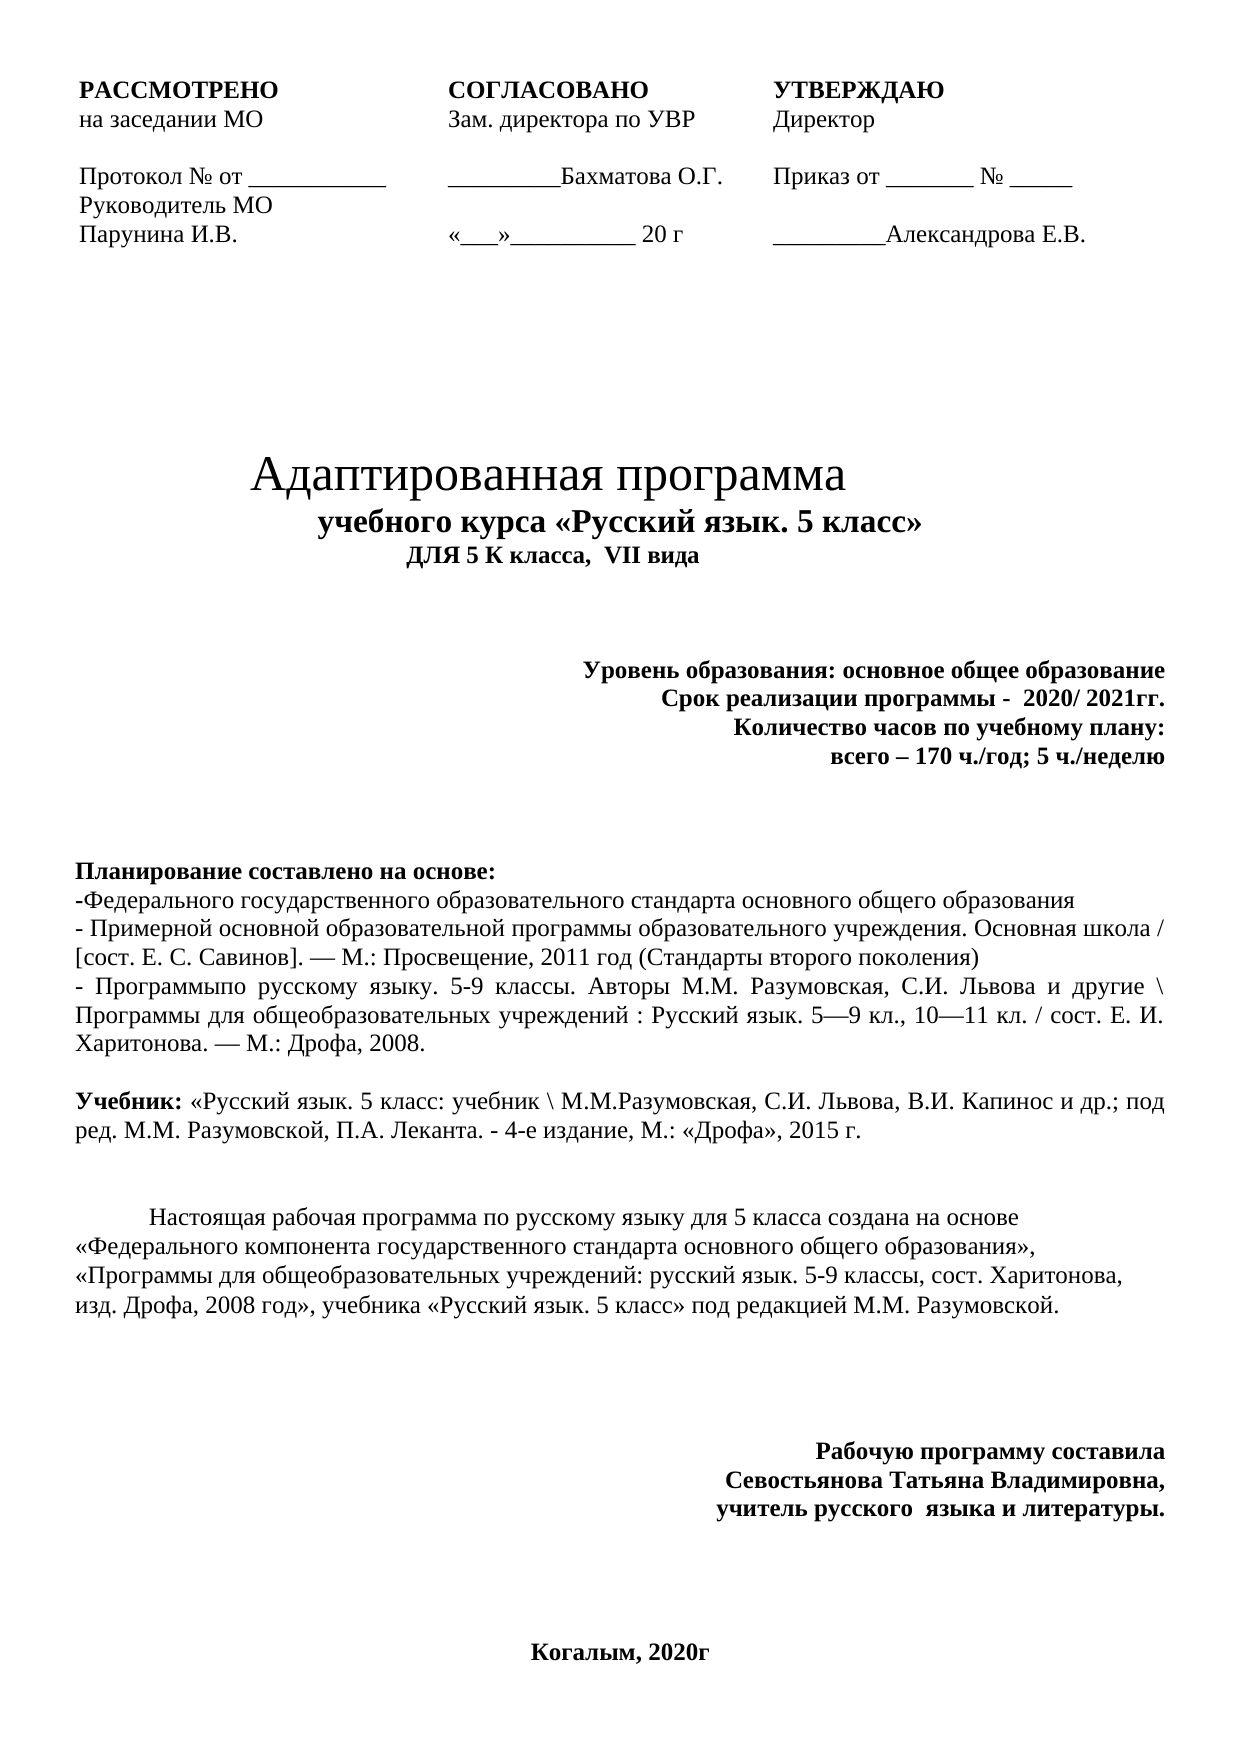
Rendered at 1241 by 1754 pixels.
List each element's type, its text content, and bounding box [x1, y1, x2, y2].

text учебного курса «Русский язык. 5 класс» [75, 501, 1165, 540]
text -Федерального государственного образовательного стандарта основного общего образования [75, 885, 1165, 913]
text Рабочую программу составила [75, 1436, 1165, 1465]
text Адаптированная программа [75, 444, 1165, 501]
text всего – 170 ч./год; 5 ч./неделю [75, 741, 1165, 770]
table_header СОГЛАСОВАНО Зам. директора по УВР _________Бахматова О.Г. «___»__________ 20 г [437, 75, 765, 291]
text Планирование составлено на основе: [75, 856, 1165, 885]
text Уровень образования: основное общее образование [75, 655, 1165, 683]
text - Примерной основной образовательной программы образовательного учреждения. Основная школа / [сост. Е. С. Савинов]. — М.: Просвещение, 2011 год (Стандарты второго поколения) [75, 913, 1165, 971]
table_header РАССМОТРЕНО на заседании МО Протокол № от ___________ Руководитель МО Парунина И.В. [49, 75, 437, 291]
table_header УТВЕРЖДАЮ Директор Приказ от _______ № _____ _________Александрова Е.В. [765, 75, 1097, 291]
text Когалым, 2020г [75, 1637, 1165, 1666]
text ДЛЯ 5 К класса, VII вида [75, 540, 1168, 568]
text Учебник: «Русский язык. 5 класс: учебник \ М.М.Разумовская, С.И. Львова, В.И. Капинос и др.; под ред. М.М. Разумовской, П.А. Леканта. - 4-е издание, М.: «Дрофа», 2015 г. [75, 1086, 1165, 1143]
text учитель русского языка и литературы. [75, 1493, 1165, 1522]
text Количество часов по учебному плану: [75, 712, 1165, 741]
text Настоящая рабочая программа по русскому языку для 5 класса создана на основе «Федерального компонента государственного стандарта основного общего образования», «Программы для общеобразовательных учреждений: русский язык. 5-9 классы, сост. Харитонова, изд. Дрофа, 2008 год», учебника «Русский язык. 5 класс» под редакцией М.М. Разумовской. [75, 1201, 1165, 1318]
text - Программыпо русскому языку. 5-9 классы. Авторы М.М. Разумовская, С.И. Львова и другие \ Программы для общеобразовательных учреждений : Русский язык. 5—9 кл., 10—11 кл. / сост. Е. И. Харитонова. — М.: Дрофа, 2008. [75, 971, 1165, 1057]
text Севостьянова Татьяна Владимировна, [75, 1465, 1165, 1493]
text Срок реализации программы - 2020/ 2021гг. [75, 683, 1165, 712]
